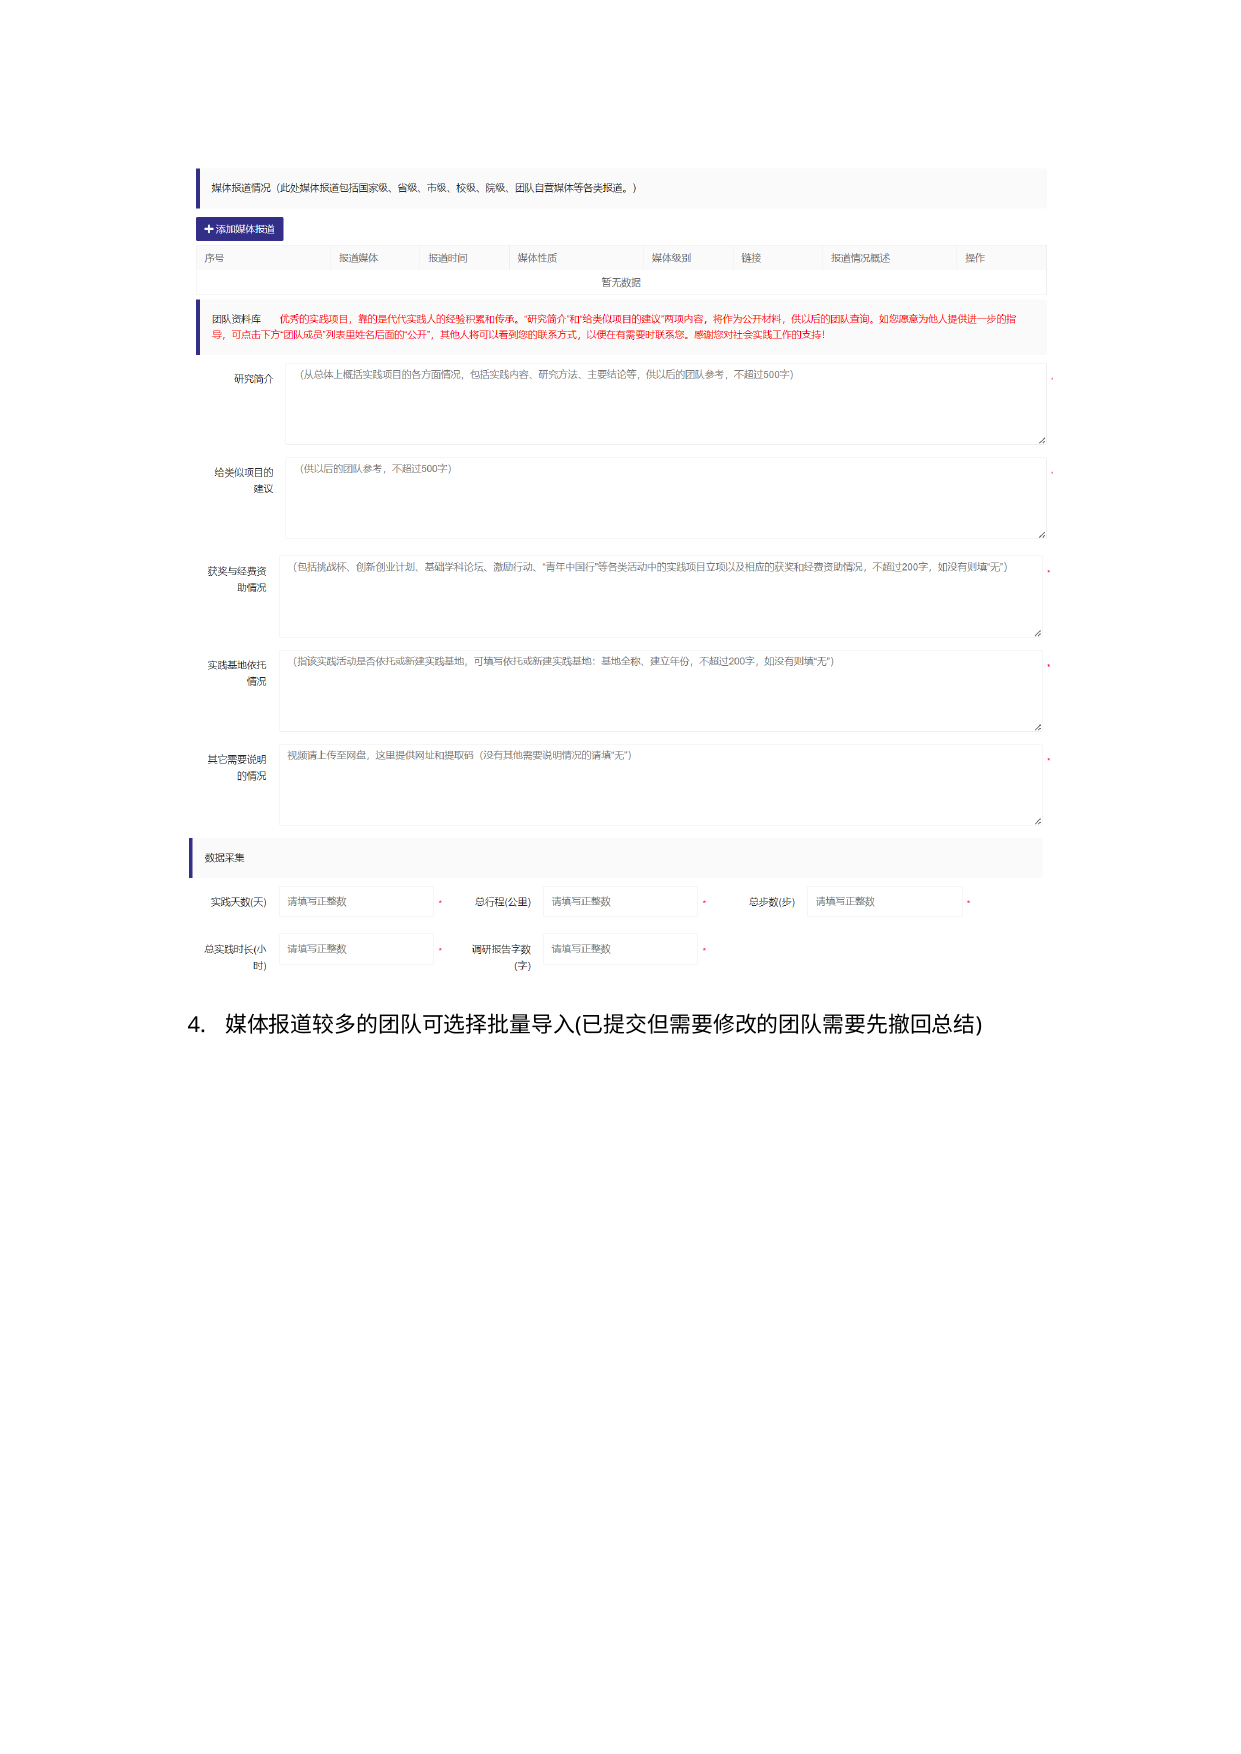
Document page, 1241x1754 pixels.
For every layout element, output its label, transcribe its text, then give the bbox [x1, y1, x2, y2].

picture [187, 552, 1053, 984]
picture [187, 162, 1053, 549]
list 媒体报道较多的团队可选择批量导入(已提交但需要修改的团队需要先撤回总结) [187, 1007, 1053, 1039]
